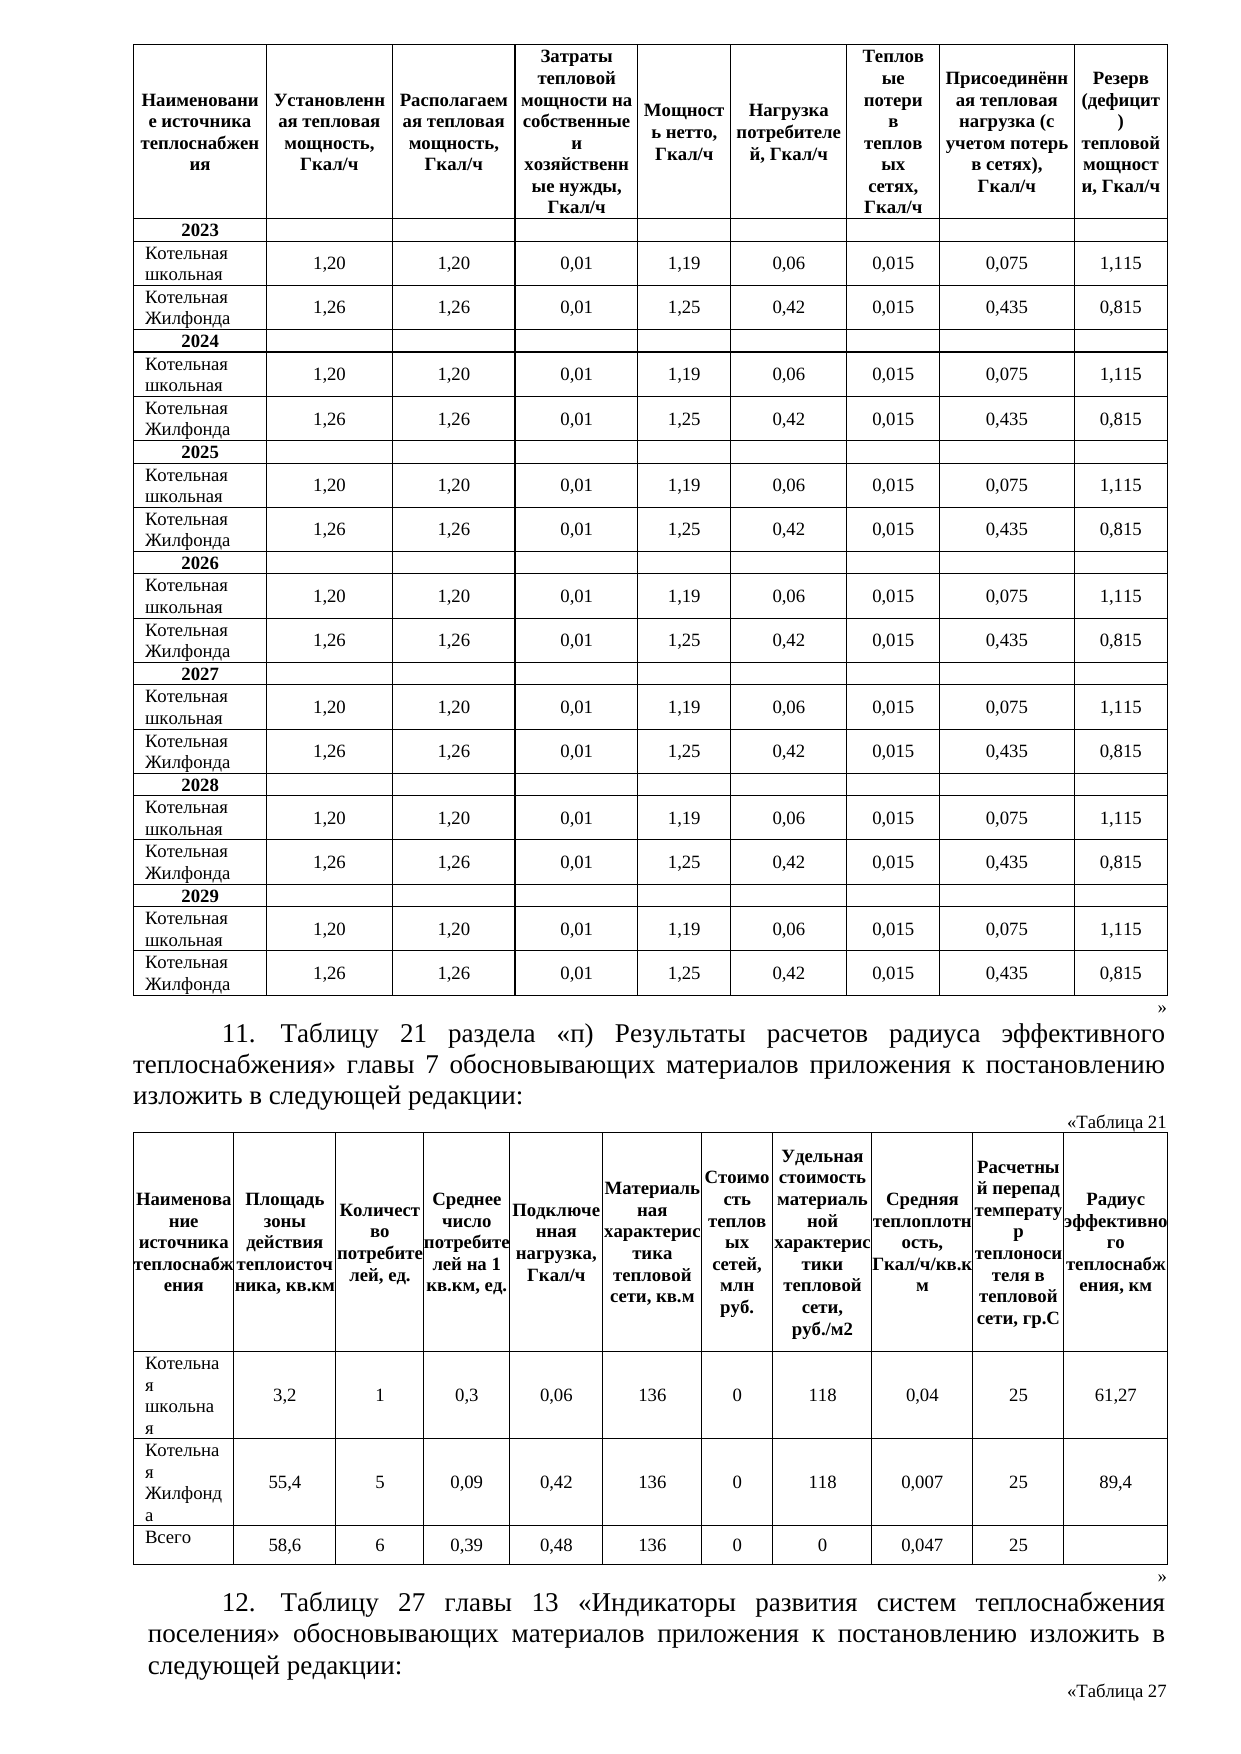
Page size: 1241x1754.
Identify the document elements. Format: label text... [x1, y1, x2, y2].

table_cell [1075, 774, 1167, 795]
table_cell 0,04 [872, 1352, 972, 1438]
table_cell 55,4 [234, 1439, 335, 1525]
table_cell [731, 441, 846, 462]
table_header Удельная стоимость материальной характеристики тепловой сети, руб./м2 [773, 1133, 871, 1351]
table_cell 1,20 [267, 242, 392, 285]
table_cell 1,26 [393, 619, 514, 662]
table_cell 136 [603, 1352, 701, 1438]
table_cell [516, 774, 637, 795]
table_cell [267, 330, 392, 351]
table_cell 0,01 [516, 464, 637, 507]
table_cell 2025 [134, 441, 266, 462]
table_cell [638, 885, 730, 906]
table_header Подключенная нагрузка, Гкал/ч [510, 1133, 602, 1351]
table_cell 1,20 [393, 685, 514, 728]
table_cell [393, 663, 514, 684]
table_cell 0,815 [1075, 397, 1167, 440]
table_cell 0,815 [1075, 730, 1167, 773]
table_cell 2029 [134, 885, 266, 906]
table_cell 0,015 [847, 730, 939, 773]
table_cell 0 [773, 1526, 871, 1564]
table_cell 0,015 [847, 619, 939, 662]
table_cell 0,01 [516, 242, 637, 285]
table_cell 6 [336, 1526, 423, 1564]
table_cell 0,39 [424, 1526, 509, 1564]
table_cell 118 [773, 1439, 871, 1525]
table_cell 25 [973, 1439, 1063, 1525]
table_cell Котельная Жилфонда [134, 951, 266, 994]
table_cell 25 [973, 1526, 1063, 1564]
table_cell 0,01 [516, 951, 637, 994]
table_cell 0 [702, 1352, 772, 1438]
table_cell 1,25 [638, 286, 730, 329]
table_cell 0,01 [516, 619, 637, 662]
table_cell 1,20 [393, 574, 514, 617]
table_cell [638, 552, 730, 573]
table_header Затраты тепловой мощности на собственные и хозяйственные нужды, Гкал/ч [516, 45, 637, 218]
table_cell [731, 552, 846, 573]
table_cell 1,20 [267, 685, 392, 728]
table_cell 0,06 [731, 574, 846, 617]
list Таблицу 21 раздела «п) Результаты расчетов радиуса эффективного теплоснабжения» главы 7 обосновывающих материалов приложения к постановлению изложить в следующей редакции: [133, 1017, 1167, 1111]
table_cell 1,20 [393, 796, 514, 839]
table_cell 61,27 [1064, 1352, 1167, 1438]
table_cell 0,075 [940, 242, 1074, 285]
table_cell 0,015 [847, 796, 939, 839]
table_cell Котельная школьная [134, 796, 266, 839]
table_cell [731, 330, 846, 351]
table_cell 0,435 [940, 508, 1074, 551]
table_cell Котельная школьная [134, 242, 266, 285]
table_cell 0,42 [731, 397, 846, 440]
table_cell 0,435 [940, 397, 1074, 440]
table_cell [393, 219, 514, 241]
text » [133, 996, 1167, 1017]
table_cell 0,01 [516, 397, 637, 440]
table_cell 0,01 [516, 907, 637, 950]
table_cell 0,3 [424, 1352, 509, 1438]
table_cell 1,26 [393, 840, 514, 883]
table_cell 0,01 [516, 508, 637, 551]
table_cell 0,435 [940, 619, 1074, 662]
table_cell Котельная Жилфонда [134, 1439, 233, 1525]
table_cell 0,015 [847, 286, 939, 329]
table_cell 1,20 [393, 907, 514, 950]
table_header Наименование источника теплоснабжения [134, 1133, 233, 1351]
table_header Расчетный перепад температур теплоносителя в тепловой сети, гр.С [973, 1133, 1063, 1351]
table_cell 0,815 [1075, 951, 1167, 994]
table_header Средняя теплоплотность, Гкал/ч/кв.км [872, 1133, 972, 1351]
table_cell Котельная Жилфонда [134, 840, 266, 883]
table_cell 1,26 [267, 951, 392, 994]
table_cell 0,815 [1075, 840, 1167, 883]
table_cell 0,01 [516, 685, 637, 728]
table_cell [393, 552, 514, 573]
table_cell Котельная школьная [134, 1352, 233, 1438]
table_cell [940, 774, 1074, 795]
table_cell 1,115 [1075, 907, 1167, 950]
table_cell 0,075 [940, 353, 1074, 396]
table_cell 1 [336, 1352, 423, 1438]
table_cell [638, 441, 730, 462]
table_cell 1,20 [267, 907, 392, 950]
table_cell Котельная Жилфонда [134, 397, 266, 440]
table_cell 0,42 [731, 619, 846, 662]
table_cell [731, 219, 846, 241]
table_cell 1,115 [1075, 796, 1167, 839]
table_cell [267, 552, 392, 573]
table_cell 1,20 [393, 353, 514, 396]
table_cell 0,015 [847, 353, 939, 396]
table_cell [267, 663, 392, 684]
table_cell 2027 [134, 663, 266, 684]
table_cell 1,20 [267, 796, 392, 839]
table_cell 1,20 [393, 464, 514, 507]
table_cell [638, 219, 730, 241]
table_cell [1075, 330, 1167, 351]
table_header Резерв (дефицит) тепловой мощности, Гкал/ч [1075, 45, 1167, 218]
table_cell Котельная школьная [134, 464, 266, 507]
table_cell 0,435 [940, 951, 1074, 994]
table_header Тепловые потери в тепловых сетях, Гкал/ч [847, 45, 939, 218]
table_cell [940, 885, 1074, 906]
table_cell Котельная школьная [134, 574, 266, 617]
table_cell 1,26 [267, 840, 392, 883]
table_cell 0,42 [510, 1439, 602, 1525]
table_cell 2028 [134, 774, 266, 795]
table_cell 0,007 [872, 1439, 972, 1525]
table_header Площадь зоны действия теплоисточника, кв.км [234, 1133, 335, 1351]
table_cell 0,075 [940, 796, 1074, 839]
table_cell 1,26 [267, 730, 392, 773]
table_cell 0,06 [731, 242, 846, 285]
table_cell 1,26 [393, 286, 514, 329]
table_cell 1,19 [638, 907, 730, 950]
table_cell 58,6 [234, 1526, 335, 1564]
table_cell 1,26 [267, 508, 392, 551]
table_cell [1075, 219, 1167, 241]
table_cell [847, 219, 939, 241]
table_cell [940, 330, 1074, 351]
table_header Располагаемая тепловая мощность, Гкал/ч [393, 45, 514, 218]
table_cell [516, 552, 637, 573]
table_cell 1,19 [638, 464, 730, 507]
table_cell 0,06 [731, 685, 846, 728]
table_cell 1,26 [267, 286, 392, 329]
table_cell 136 [603, 1439, 701, 1525]
table_cell [940, 663, 1074, 684]
table_cell 0,01 [516, 353, 637, 396]
table_cell 0,015 [847, 951, 939, 994]
table_header Материальная характеристика тепловой сети, кв.м [603, 1133, 701, 1351]
table_header Присоединённая тепловая нагрузка (с учетом потерь в сетях), Гкал/ч [940, 45, 1074, 218]
table_cell [1075, 552, 1167, 573]
table_cell 0,01 [516, 574, 637, 617]
table_cell [516, 441, 637, 462]
table_header Среднее число потребителей на 1 кв.км, ед. [424, 1133, 509, 1351]
table_cell 0,01 [516, 796, 637, 839]
table_cell 136 [603, 1526, 701, 1564]
table_cell [267, 219, 392, 241]
table_cell 0 [702, 1526, 772, 1564]
table_cell 0,42 [731, 286, 846, 329]
table_cell 1,20 [267, 353, 392, 396]
table_cell 0,815 [1075, 619, 1167, 662]
table_cell 1,25 [638, 508, 730, 551]
table_cell [940, 552, 1074, 573]
table_cell 1,19 [638, 685, 730, 728]
list Таблицу 27 главы 13 «Индикаторы развития систем теплоснабжения поселения» обосновывающих материалов приложения к постановлению изложить в следующей редакции: [148, 1586, 1167, 1680]
table_cell 0,075 [940, 907, 1074, 950]
table_header Радиус эффективного теплоснабжения, км [1064, 1133, 1167, 1351]
table_cell 0,815 [1075, 286, 1167, 329]
table_cell 1,19 [638, 242, 730, 285]
table_cell 118 [773, 1352, 871, 1438]
table_cell 0,047 [872, 1526, 972, 1564]
table_cell 0,015 [847, 840, 939, 883]
table_header Мощность нетто, Гкал/ч [638, 45, 730, 218]
table_cell 0,06 [731, 464, 846, 507]
table_cell 1,20 [393, 242, 514, 285]
table_cell [731, 774, 846, 795]
table_cell [1075, 441, 1167, 462]
table_cell [516, 330, 637, 351]
table_cell [267, 885, 392, 906]
table_cell 0,075 [940, 574, 1074, 617]
table_cell 1,26 [267, 619, 392, 662]
table_cell 0,015 [847, 397, 939, 440]
table_cell 0,01 [516, 840, 637, 883]
table_cell 1,26 [393, 951, 514, 994]
table_cell 0,48 [510, 1526, 602, 1564]
table_cell 5 [336, 1439, 423, 1525]
table_cell 3,2 [234, 1352, 335, 1438]
table_cell 0,435 [940, 730, 1074, 773]
table_cell 1,115 [1075, 685, 1167, 728]
table_cell [731, 885, 846, 906]
table_cell 1,115 [1075, 574, 1167, 617]
table_cell 0,015 [847, 907, 939, 950]
table_cell 0,06 [731, 907, 846, 950]
table_cell [940, 441, 1074, 462]
table_cell 1,115 [1075, 242, 1167, 285]
table_cell 0,075 [940, 685, 1074, 728]
table_cell 0,015 [847, 464, 939, 507]
table_cell Котельная школьная [134, 907, 266, 950]
table_cell 0,42 [731, 951, 846, 994]
table_cell [847, 885, 939, 906]
table_cell 0,42 [731, 840, 846, 883]
table_cell [847, 330, 939, 351]
table_cell Котельная Жилфонда [134, 730, 266, 773]
table_cell 1,25 [638, 397, 730, 440]
list «Таблица 27 [229, 1680, 1167, 1701]
table_cell Всего [134, 1526, 233, 1564]
table_cell 1,25 [638, 840, 730, 883]
table_cell 1,25 [638, 619, 730, 662]
table_cell 0,015 [847, 685, 939, 728]
table_cell 0,42 [731, 730, 846, 773]
table_cell 0,015 [847, 242, 939, 285]
table_cell 2023 [134, 219, 266, 241]
list «Таблица 21 [229, 1111, 1167, 1132]
table_cell 0,015 [847, 574, 939, 617]
table_header Нагрузка потребителей, Гкал/ч [731, 45, 846, 218]
table_cell 1,115 [1075, 464, 1167, 507]
table_cell 0,815 [1075, 508, 1167, 551]
table_header Установленная тепловая мощность, Гкал/ч [267, 45, 392, 218]
table_cell 1,20 [267, 464, 392, 507]
table_cell [1075, 885, 1167, 906]
table_cell [393, 774, 514, 795]
table_cell [267, 441, 392, 462]
table_cell [638, 330, 730, 351]
table_cell 0,42 [731, 508, 846, 551]
table_cell [1064, 1526, 1167, 1564]
table_cell [393, 885, 514, 906]
table_cell 1,25 [638, 730, 730, 773]
table_cell 2026 [134, 552, 266, 573]
table_cell 0,06 [510, 1352, 602, 1438]
list » [207, 1565, 1167, 1586]
table_header Количество потребителей, ед. [336, 1133, 423, 1351]
table_cell 1,26 [393, 508, 514, 551]
table_cell Котельная школьная [134, 353, 266, 396]
table_cell [393, 441, 514, 462]
table_cell [847, 774, 939, 795]
table_cell Котельная Жилфонда [134, 619, 266, 662]
table_cell [638, 663, 730, 684]
table_cell [940, 219, 1074, 241]
table_header Наименование источника теплоснабжения [134, 45, 266, 218]
table_cell 0,06 [731, 353, 846, 396]
table_cell 1,20 [267, 574, 392, 617]
table_cell 0 [702, 1439, 772, 1525]
table_cell 1,26 [393, 730, 514, 773]
table_cell 0,015 [847, 508, 939, 551]
table_cell [516, 219, 637, 241]
table_cell Котельная Жилфонда [134, 286, 266, 329]
table_cell 25 [973, 1352, 1063, 1438]
table_cell 0,435 [940, 286, 1074, 329]
table_cell 1,19 [638, 796, 730, 839]
table_cell [393, 330, 514, 351]
table_cell 0,01 [516, 286, 637, 329]
table_cell [847, 663, 939, 684]
table_cell 1,26 [267, 397, 392, 440]
table_cell 1,19 [638, 574, 730, 617]
table_cell 0,06 [731, 796, 846, 839]
table_cell 0,435 [940, 840, 1074, 883]
table_cell [267, 774, 392, 795]
table_cell 1,19 [638, 353, 730, 396]
table_cell [516, 885, 637, 906]
table_cell [847, 552, 939, 573]
table_cell [847, 441, 939, 462]
table_cell 1,25 [638, 951, 730, 994]
table_cell [731, 663, 846, 684]
table_header Стоимость тепловых сетей, млн руб. [702, 1133, 772, 1351]
table_cell 0,09 [424, 1439, 509, 1525]
table_cell Котельная школьная [134, 685, 266, 728]
table_cell [638, 774, 730, 795]
table_cell 0,01 [516, 730, 637, 773]
table_cell [516, 663, 637, 684]
table_cell Котельная Жилфонда [134, 508, 266, 551]
table_cell 1,26 [393, 397, 514, 440]
table_cell 1,115 [1075, 353, 1167, 396]
table_cell 89,4 [1064, 1439, 1167, 1525]
table_cell 0,075 [940, 464, 1074, 507]
table_cell [1075, 663, 1167, 684]
table_cell 2024 [134, 330, 266, 351]
